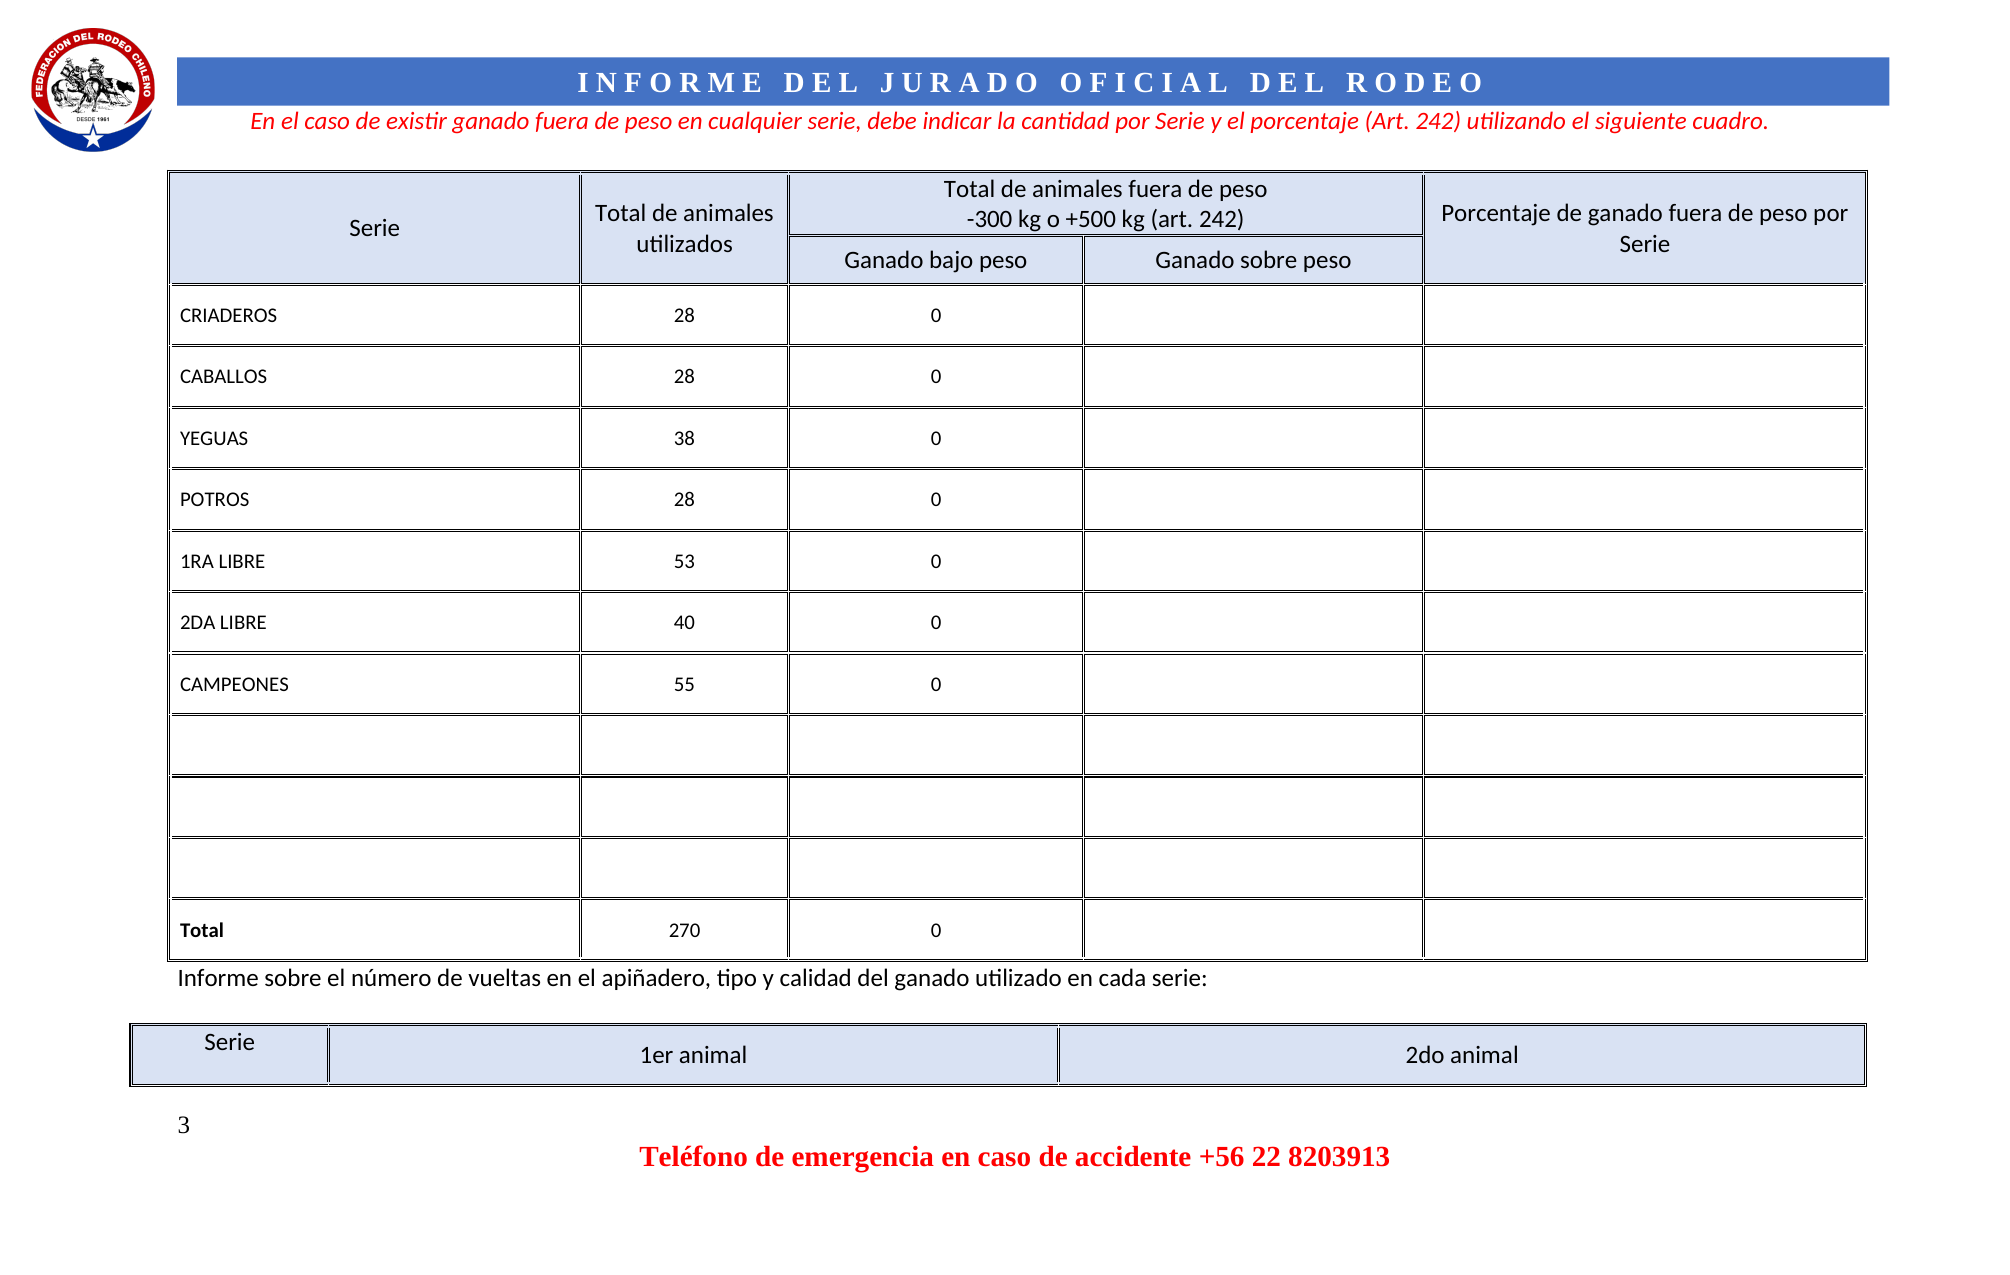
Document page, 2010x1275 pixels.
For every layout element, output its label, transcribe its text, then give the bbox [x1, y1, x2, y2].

text En el caso de existir ganado fuera de peso en cualquier serie, debe indicar la cantidad por Serie y el porcentaje (Art. 242) utilizando el siguiente cuadro. [250, 106, 1890, 136]
table_cell [1084, 900, 1423, 959]
table_cell 270 [581, 900, 788, 959]
table_header Total de animales fuera de peso -300 kg o +500 kg (art. 242) [788, 173, 1423, 234]
table_cell [1085, 593, 1422, 651]
table_cell 28 [582, 470, 787, 528]
table_cell POTROS [169, 467, 581, 528]
table_header Total de animales utilizados [581, 173, 788, 283]
table_cell [169, 774, 581, 836]
table_cell 0 [790, 470, 1082, 528]
table_cell YEGUAS [170, 406, 579, 467]
table_cell 55 [582, 655, 787, 713]
table_cell [1423, 774, 1866, 836]
table_cell [790, 839, 1082, 897]
table_cell 0 [790, 347, 1082, 406]
table_cell [1085, 839, 1422, 897]
table_cell 28 [582, 347, 787, 406]
table_cell [1085, 778, 1422, 836]
table_header Serie [170, 171, 581, 283]
table_cell [790, 716, 1082, 774]
table_cell [1425, 406, 1865, 467]
table_cell [1085, 716, 1422, 774]
table_cell [1425, 836, 1865, 897]
table_cell 40 [582, 593, 787, 651]
table_cell [1085, 655, 1422, 713]
table_cell [582, 839, 787, 897]
table_cell [1085, 470, 1422, 528]
picture [31, 28, 155, 152]
table_cell 2DA LIBRE [169, 590, 581, 651]
table_cell CRIADEROS [170, 283, 579, 344]
table_cell 0 [790, 532, 1082, 590]
table_cell [170, 836, 579, 897]
table_cell Ganado bajo peso [790, 237, 1082, 283]
table_cell [582, 778, 787, 836]
table_cell 0 [790, 593, 1082, 651]
table_cell 28 [582, 286, 787, 344]
table_header 1er animal [328, 1026, 1058, 1084]
table_cell [1425, 713, 1865, 774]
table_cell Total [169, 897, 581, 959]
table_cell [582, 716, 787, 774]
table_cell [1423, 651, 1866, 713]
table_cell [1423, 897, 1866, 959]
table_cell 53 [582, 532, 787, 590]
table_cell 0 [790, 409, 1082, 467]
table_cell [170, 713, 579, 774]
table_header 2do animal [1059, 1026, 1864, 1084]
table_cell [790, 778, 1082, 836]
table_cell [1085, 532, 1422, 590]
table_cell CAMPEONES [169, 651, 581, 713]
table_cell Ganado sobre peso [1085, 237, 1422, 283]
table_cell 0 [788, 900, 1083, 959]
table_cell [1423, 467, 1866, 528]
table_cell CABALLOS [169, 344, 581, 406]
table_cell 0 [790, 286, 1082, 344]
table_cell [1085, 286, 1422, 344]
table_cell 38 [582, 409, 787, 467]
table_cell [1425, 283, 1865, 344]
table_cell [1423, 590, 1866, 651]
table_header Serie [133, 1026, 328, 1084]
text Informe sobre el número de vueltas en el apiñadero, tipo y calidad del ganado utilizado en cada serie: [177, 253, 1890, 992]
table_cell 1RA LIBRE [170, 529, 579, 590]
table_cell [1425, 529, 1865, 590]
table_cell [1085, 347, 1422, 406]
table_header Porcentaje de ganado fuera de peso por Serie [1423, 173, 1865, 283]
table_cell [1085, 409, 1422, 467]
table_cell [1423, 344, 1866, 406]
table_cell 0 [790, 655, 1082, 713]
